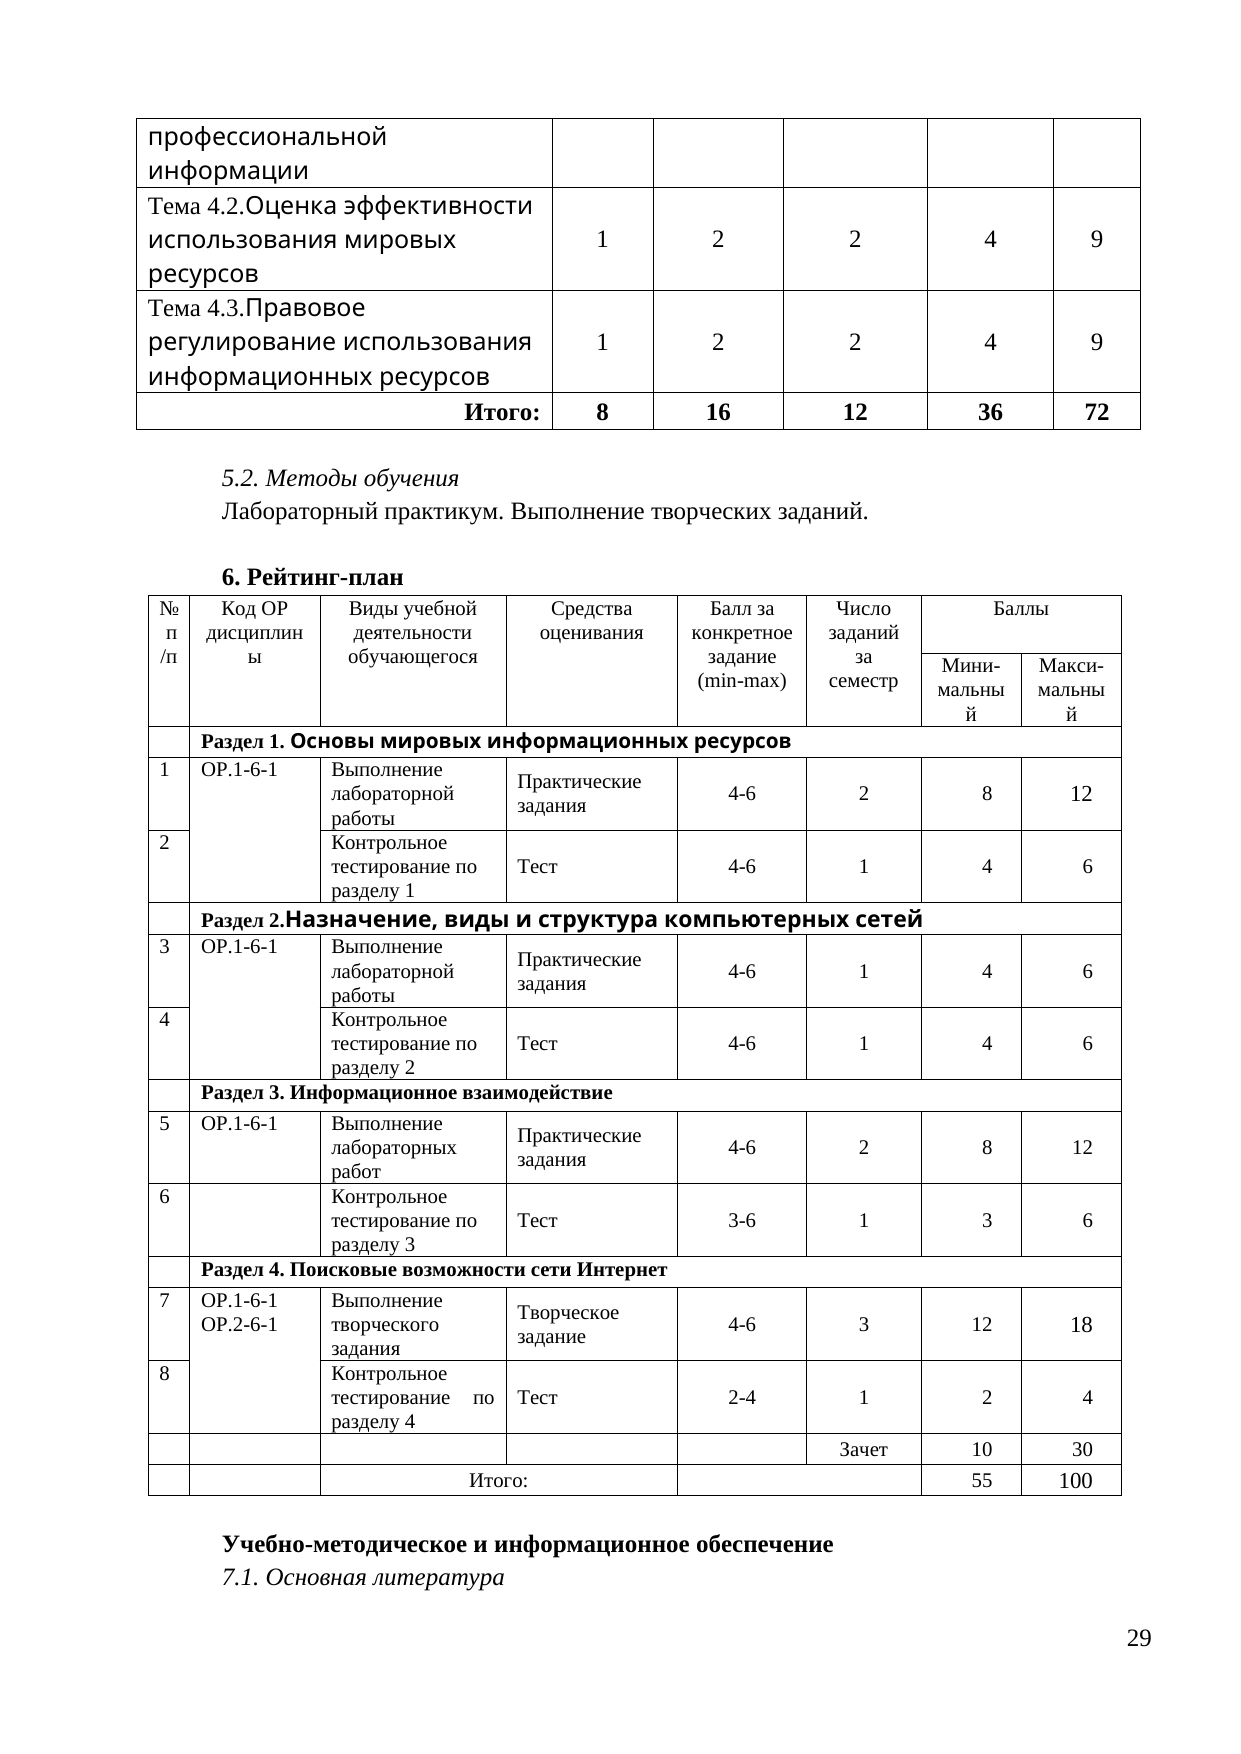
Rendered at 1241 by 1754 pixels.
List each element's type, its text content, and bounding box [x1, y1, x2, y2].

text 6. Рейтинг-план [148, 562, 1152, 591]
table_cell Итого: [137, 393, 552, 429]
table_cell 72 [1054, 393, 1140, 429]
table_cell 4 [928, 291, 1053, 392]
table_cell 36 [928, 393, 1053, 429]
table_cell Тест [507, 1008, 677, 1079]
table_cell [321, 1434, 506, 1464]
table_header Баллы [922, 596, 1121, 653]
table_cell [507, 1434, 677, 1464]
table_cell 2 [654, 188, 783, 289]
table_cell [784, 119, 927, 187]
table_cell Контрольное тестирование по разделу 2 [321, 1008, 506, 1079]
table_cell 3 [149, 935, 189, 1007]
table_cell 1 [807, 935, 921, 1007]
text 7.1. Основная литература [148, 1562, 1152, 1591]
table_cell Мини-мальный [922, 654, 1021, 726]
table_cell [553, 119, 653, 187]
table_cell 4 [928, 188, 1053, 289]
table_cell 6 [1054, 119, 1140, 187]
table_cell 12 [922, 1288, 1021, 1360]
table_cell Тема 4.3.Правовое регулирование использования информационных ресурсов [137, 291, 552, 392]
table_cell ОР.1-6-1 [190, 935, 320, 1079]
table_cell Зачет [807, 1434, 921, 1464]
table_cell Практические задания [507, 758, 677, 829]
table_cell 2 [149, 831, 189, 902]
table_cell 4-6 [678, 1008, 806, 1079]
table_cell 4 [928, 119, 1053, 187]
table_cell 6 [149, 1184, 189, 1256]
table_cell 1 [807, 831, 921, 902]
table_cell [149, 1080, 189, 1111]
table_cell 1 [807, 1361, 921, 1433]
table_cell 8 [922, 1112, 1021, 1183]
table_cell 6 [1022, 935, 1121, 1007]
table_cell Творческое задание [507, 1288, 677, 1360]
table_cell 4-6 [678, 758, 806, 829]
table_cell Тест [507, 831, 677, 902]
table_cell 12 [784, 393, 927, 429]
table_cell Раздел 2.Назначение, виды и структура компьютерных сетей [190, 903, 1121, 934]
table_header Код ОР дисциплины [190, 596, 320, 726]
table_cell 1 [553, 291, 653, 392]
table_cell 1 [807, 1184, 921, 1256]
text 5.2. Методы обучения [148, 463, 1152, 492]
table_cell 55 [922, 1465, 1021, 1495]
table_cell 6 [1022, 1184, 1121, 1256]
table_cell 2 [807, 758, 921, 829]
table_cell 4 [922, 1008, 1021, 1079]
table_cell 4 [149, 1008, 189, 1079]
table_cell 100 [1022, 1465, 1121, 1495]
table_cell 12 [1022, 758, 1121, 829]
table_header Виды учебной деятельности обучающегося [321, 596, 506, 726]
table_cell Контрольное тестирование по разделу 3 [321, 1184, 506, 1256]
table_cell 4-6 [678, 935, 806, 1007]
table_cell 2-4 [678, 1361, 806, 1433]
table_cell [190, 1434, 320, 1464]
table_cell 1 [553, 188, 653, 289]
table_cell Практические задания [507, 935, 677, 1007]
table_cell Раздел 1. Основы мировых информационных ресурсов [190, 727, 1121, 757]
table_cell Раздел 4. Поисковые возможности сети Интернет [190, 1257, 1121, 1287]
table_cell 4-6 [678, 831, 806, 902]
table_cell Выполнение лабораторной работы [321, 935, 506, 1007]
table_cell 4-6 [678, 1288, 806, 1360]
table_cell 4-6 [678, 1112, 806, 1183]
table_cell [190, 1465, 320, 1495]
table_cell [149, 1434, 189, 1464]
table_cell Тест [507, 1361, 677, 1433]
table_cell Контрольное тестирование по разделу 4 [321, 1361, 506, 1433]
table_cell 1 [807, 1008, 921, 1079]
table_cell 6 [1022, 1008, 1121, 1079]
table_cell [149, 1257, 189, 1287]
table_cell Выполнение творческого задания [321, 1288, 506, 1360]
table_cell [149, 727, 189, 757]
table_header Средства оценивания [507, 596, 677, 726]
table_cell Тема 4.2.Оценка эффективности использования мировых ресурсов [137, 188, 552, 289]
table_cell 18 [1022, 1288, 1121, 1360]
table_cell Раздел 3. Информационное взаимодействие [190, 1080, 1121, 1111]
table_cell 2 [654, 291, 783, 392]
table_cell [678, 1434, 806, 1464]
table_cell 30 [1022, 1434, 1121, 1464]
table_cell 1 [149, 758, 189, 829]
table_cell 2 [784, 188, 927, 289]
text Лабораторный практикум. Выполнение творческих заданий. [148, 496, 1152, 525]
table_cell 7 [149, 1288, 189, 1360]
table_header № п/п [149, 596, 189, 726]
table_header Балл за конкретное задание (min-max) [678, 596, 806, 726]
table_cell 2 [784, 291, 927, 392]
table_cell 12 [1022, 1112, 1121, 1183]
table_cell 4 [922, 831, 1021, 902]
table_cell ОР.1-6-1 [190, 1112, 320, 1183]
table_cell [678, 1465, 921, 1495]
table_cell 3 [922, 1184, 1021, 1256]
table_cell [149, 1465, 189, 1495]
table_cell 2 [807, 1112, 921, 1183]
table_cell Контрольное тестирование по разделу 1 [321, 831, 506, 902]
table_cell 2 [922, 1361, 1021, 1433]
table_cell 9 [1054, 188, 1140, 289]
table_cell Выполнение лабораторной работы [321, 758, 506, 829]
table_cell 6 [1022, 831, 1121, 902]
table_cell 8 [922, 758, 1021, 829]
table_header Число заданий за семестр [807, 596, 921, 726]
table_cell Практические задания [507, 1112, 677, 1183]
table_cell ОР.1-6-1 [190, 758, 320, 902]
table_cell ОР.1-6-1 ОР.2-6-1 [190, 1288, 320, 1433]
table_cell [149, 903, 189, 934]
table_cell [137, 119, 552, 187]
table_cell 9 [1054, 291, 1140, 392]
table_cell 3-6 [678, 1184, 806, 1256]
table_cell 4 [922, 935, 1021, 1007]
table_cell Итого: [321, 1465, 677, 1495]
table_cell 16 [654, 393, 783, 429]
text Учебно-методическое и информационное обеспечение [148, 1529, 1152, 1557]
table_cell Выполнение лабораторных работ [321, 1112, 506, 1183]
table_cell 8 [553, 393, 653, 429]
table_cell 2 [654, 119, 783, 187]
table_cell 10 [922, 1434, 1021, 1464]
table_cell Тест [507, 1184, 677, 1256]
table_cell 4 [1022, 1361, 1121, 1433]
table_cell 5 [149, 1112, 189, 1183]
table_cell 8 [149, 1361, 189, 1433]
table_cell 3 [807, 1288, 921, 1360]
table_cell Макси-мальный [1022, 654, 1121, 726]
